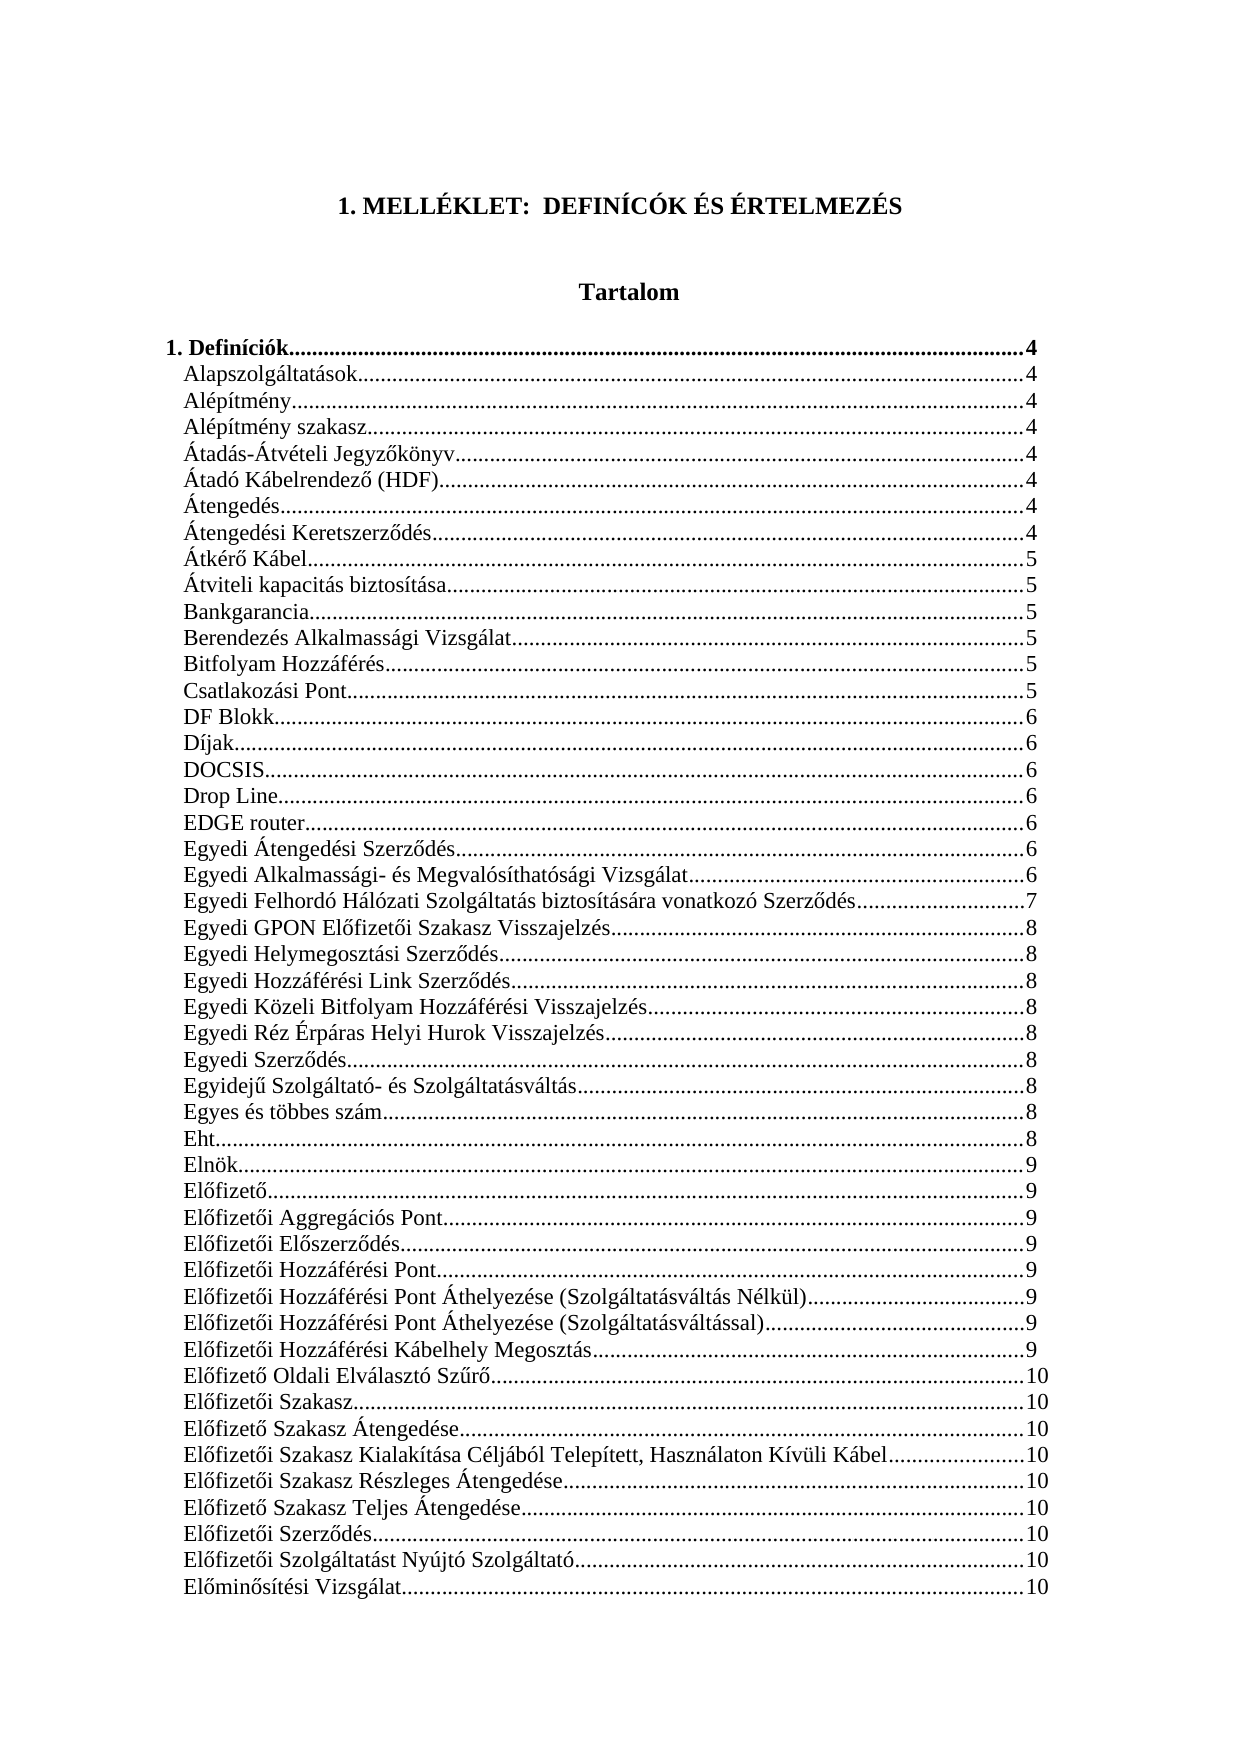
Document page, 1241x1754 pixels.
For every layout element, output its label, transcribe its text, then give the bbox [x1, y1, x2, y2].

text DOCSIS 6 [183, 756, 1092, 782]
text Egyedi Közeli Bitfolyam Hozzáférési Visszajelzés 8 [183, 993, 1092, 1019]
text Előfizetői Szolgáltatást Nyújtó Szolgáltató 10 [183, 1546, 1092, 1573]
text Egyedi Átengedési Szerződés 6 [183, 835, 1092, 861]
text Egyedi Felhordó Hálózati Szolgáltatás biztosítására vonatkozó Szerződés 7 [183, 888, 1092, 914]
text Egyedi GPON Előfizetői Szakasz Visszajelzés 8 [183, 914, 1092, 940]
text Bankgarancia 5 [183, 598, 1092, 624]
text Átengedési Keretszerződés 4 [183, 519, 1092, 545]
text Előfizetői Szakasz 10 [183, 1388, 1092, 1415]
text 1. Definíciók 4 [165, 334, 1092, 361]
text Előfizetői Hozzáférési Pont Áthelyezése (Szolgáltatásváltás Nélkül) 9 [183, 1283, 1092, 1309]
text Előfizetői Aggregációs Pont 9 [183, 1204, 1092, 1230]
text Előfizetői Szakasz Részleges Átengedése 10 [183, 1467, 1092, 1494]
text Egyedi Szerződés 8 [183, 1046, 1092, 1072]
text Előfizetői Hozzáférési Pont 9 [183, 1257, 1092, 1283]
text Egyedi Hozzáférési Link Szerződés 8 [183, 967, 1092, 993]
text Egyidejű Szolgáltató- és Szolgáltatásváltás 8 [183, 1072, 1092, 1098]
text Bitfolyam Hozzáférés 5 [183, 650, 1092, 677]
text Átkérő Kábel 5 [183, 545, 1092, 571]
text Tartalom [165, 277, 1092, 305]
text Átviteli kapacitás biztosítása 5 [183, 571, 1092, 598]
text Előminősítési Vizsgálat 10 [183, 1573, 1092, 1599]
text Csatlakozási Pont 5 [183, 677, 1092, 703]
text Előfizetői Szakasz Kialakítása Céljából Telepített, Használaton Kívüli Kábel 10 [183, 1441, 1092, 1467]
text Elnök 9 [183, 1151, 1092, 1177]
text Előfizető Szakasz Teljes Átengedése 10 [183, 1494, 1092, 1520]
text Drop Line 6 [183, 782, 1092, 808]
text Eht. 8 [183, 1125, 1092, 1151]
text Egyedi Helymegosztási Szerződés 8 [183, 940, 1092, 967]
text EDGE router 6 [183, 808, 1092, 835]
text Alapszolgáltatások 4 [183, 361, 1092, 387]
text Előfizetői Szerződés 10 [183, 1520, 1092, 1546]
text Előfizető Oldali Elválasztó Szűrő 10 [183, 1362, 1092, 1388]
text Alépítmény szakasz 4 [183, 413, 1092, 439]
text Előfizetői Hozzáférési Kábelhely Megosztás 9 [183, 1336, 1092, 1362]
text Alépítmény 4 [183, 387, 1092, 413]
text Átadás-Átvételi Jegyzőkönyv 4 [183, 439, 1092, 466]
text Előfizető Szakasz Átengedése 10 [183, 1415, 1092, 1441]
text Egyes és többes szám 8 [183, 1098, 1092, 1125]
text Egyedi Alkalmassági- és Megvalósíthatósági Vizsgálat 6 [183, 861, 1092, 888]
text 1. MELLÉKLET: DEFINÍCÓK ÉS ÉRTELMEZÉS [148, 194, 1092, 219]
text DF Blokk 6 [183, 703, 1092, 729]
text Előfizetői Hozzáférési Pont Áthelyezése (Szolgáltatásváltással) 9 [183, 1309, 1092, 1336]
text Előfizető 9 [183, 1177, 1092, 1204]
text Átadó Kábelrendező (HDF) 4 [183, 466, 1092, 492]
text Előfizetői Előszerződés 9 [183, 1230, 1092, 1257]
text Egyedi Réz Érpáras Helyi Hurok Visszajelzés 8 [183, 1019, 1092, 1046]
text Díjak 6 [183, 729, 1092, 756]
text Berendezés Alkalmassági Vizsgálat 5 [183, 624, 1092, 650]
text Átengedés 4 [183, 492, 1092, 519]
